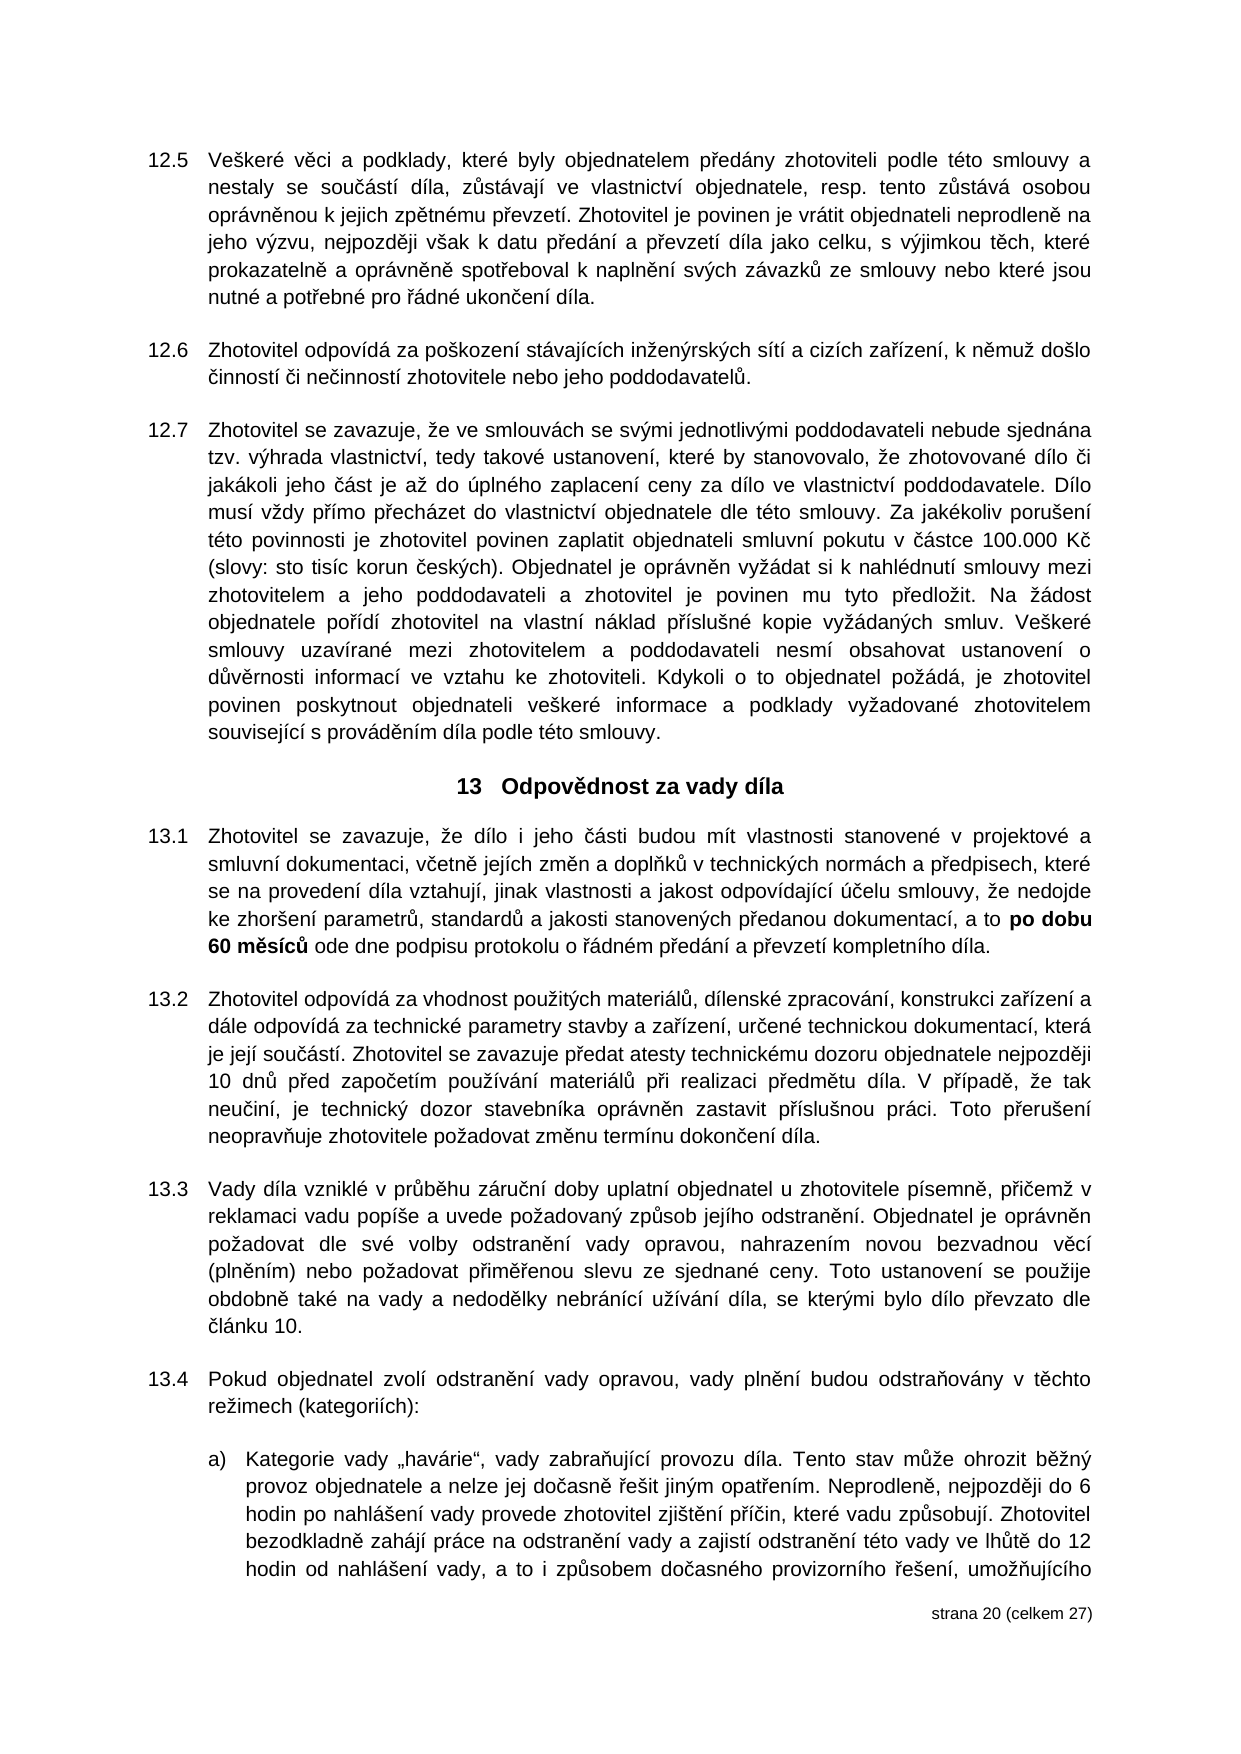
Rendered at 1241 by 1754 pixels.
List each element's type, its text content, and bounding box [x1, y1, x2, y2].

subtitle Zhotovitel se zavazuje, že dílo i jeho části budou mít vlastnosti stanovené v projektové a smluvní dokumentaci, včetně jejích změn a doplňků v technických normách a předpisech, které se na provedení díla vztahují, jinak vlastnosti a jakost odpovídající účelu smlouvy, že nedojde ke zhoršení parametrů, standardů a jakosti stanovených předanou dokumentací, a to po dobu 60 měsíců ode dne podpisu protokolu o řádném předání a převzetí kompletního díla. [148, 824, 1092, 958]
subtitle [208, 1447, 1092, 1581]
subtitle Zhotovitel odpovídá za poškození stávajících inženýrských sítí a cizích zařízení, k němuž došlo činností či nečinností zhotovitele nebo jeho poddodavatelů. [148, 338, 1092, 389]
subtitle Zhotovitel se zavazuje, že ve smlouvách se svými jednotlivými poddodavateli nebude sjednána tzv. výhrada vlastnictví, tedy takové ustanovení, které by stanovovalo, že zhotovované dílo či jakákoli jeho část je až do úplného zaplacení ceny za dílo ve vlastnictví poddodavatele. Dílo musí vždy přímo přecházet do vlastnictví objednatele dle této smlouvy. Za jakékoliv porušení této povinnosti je zhotovitel povinen zaplatit objednateli smluvní pokutu v částce 100.000 Kč (slovy: sto tisíc korun českých). Objednatel je oprávněn vyžádat si k nahlédnutí smlouvy mezi zhotovitelem a jeho poddodavateli a zhotovitel je povinen mu tyto předložit. Na žádost objednatele pořídí zhotovitel na vlastní náklad příslušné kopie vyžádaných smluv. Veškeré smlouvy uzavírané mezi zhotovitelem a poddodavateli nesmí obsahovat ustanovení o důvěrnosti informací ve vztahu ke zhotoviteli. Kdykoli o to objednatel požádá, je zhotovitel povinen poskytnout objednateli veškeré informace a podklady vyžadované zhotovitelem související s prováděním díla podle této smlouvy. [148, 418, 1092, 744]
subtitle Vady díla vzniklé v průběhu záruční doby uplatní objednatel u zhotovitele písemně, přičemž v reklamaci vadu popíše a uvede požadovaný způsob jejího odstranění. Objednatel je oprávněn požadovat dle své volby odstranění vady opravou, nahrazením novou bezvadnou věcí (plněním) nebo požadovat přiměřenou slevu ze sjednané ceny. Toto ustanovení se použije obdobně také na vady a nedodělky nebránící užívání díla, se kterými bylo dílo převzato dle článku 10. [148, 1177, 1092, 1338]
subtitle Odpovědnost za vady díla [148, 773, 1092, 799]
subtitle Zhotovitel odpovídá za vhodnost použitých materiálů, dílenské zpracování, konstrukci zařízení a dále odpovídá za technické parametry stavby a zařízení, určené technickou dokumentací, která je její součástí. Zhotovitel se zavazuje předat atesty technickému dozoru objednatele nejpozději 10 dnů před započetím používání materiálů při realizaci předmětu díla. V případě, že tak neučiní, je technický dozor stavebníka oprávněn zastavit příslušnou práci. Toto přerušení neopravňuje zhotovitele požadovat změnu termínu dokončení díla. [148, 987, 1092, 1148]
subtitle Pokud objednatel zvolí odstranění vady opravou, vady plnění budou odstraňovány v těchto režimech (kategoriích): [148, 1367, 1092, 1418]
subtitle Veškeré věci a podklady, které byly objednatelem předány zhotoviteli podle této smlouvy a nestaly se součástí díla, zůstávají ve vlastnictví objednatele, resp. tento zůstává osobou oprávněnou k jejich zpětnému převzetí. Zhotovitel je povinen je vrátit objednateli neprodleně na jeho výzvu, nejpozději však k datu předání a převzetí díla jako celku, s výjimkou těch, které prokazatelně a oprávněně spotřeboval k naplnění svých závazků ze smlouvy nebo které jsou nutné a potřebné pro řádné ukončení díla. [148, 148, 1092, 309]
